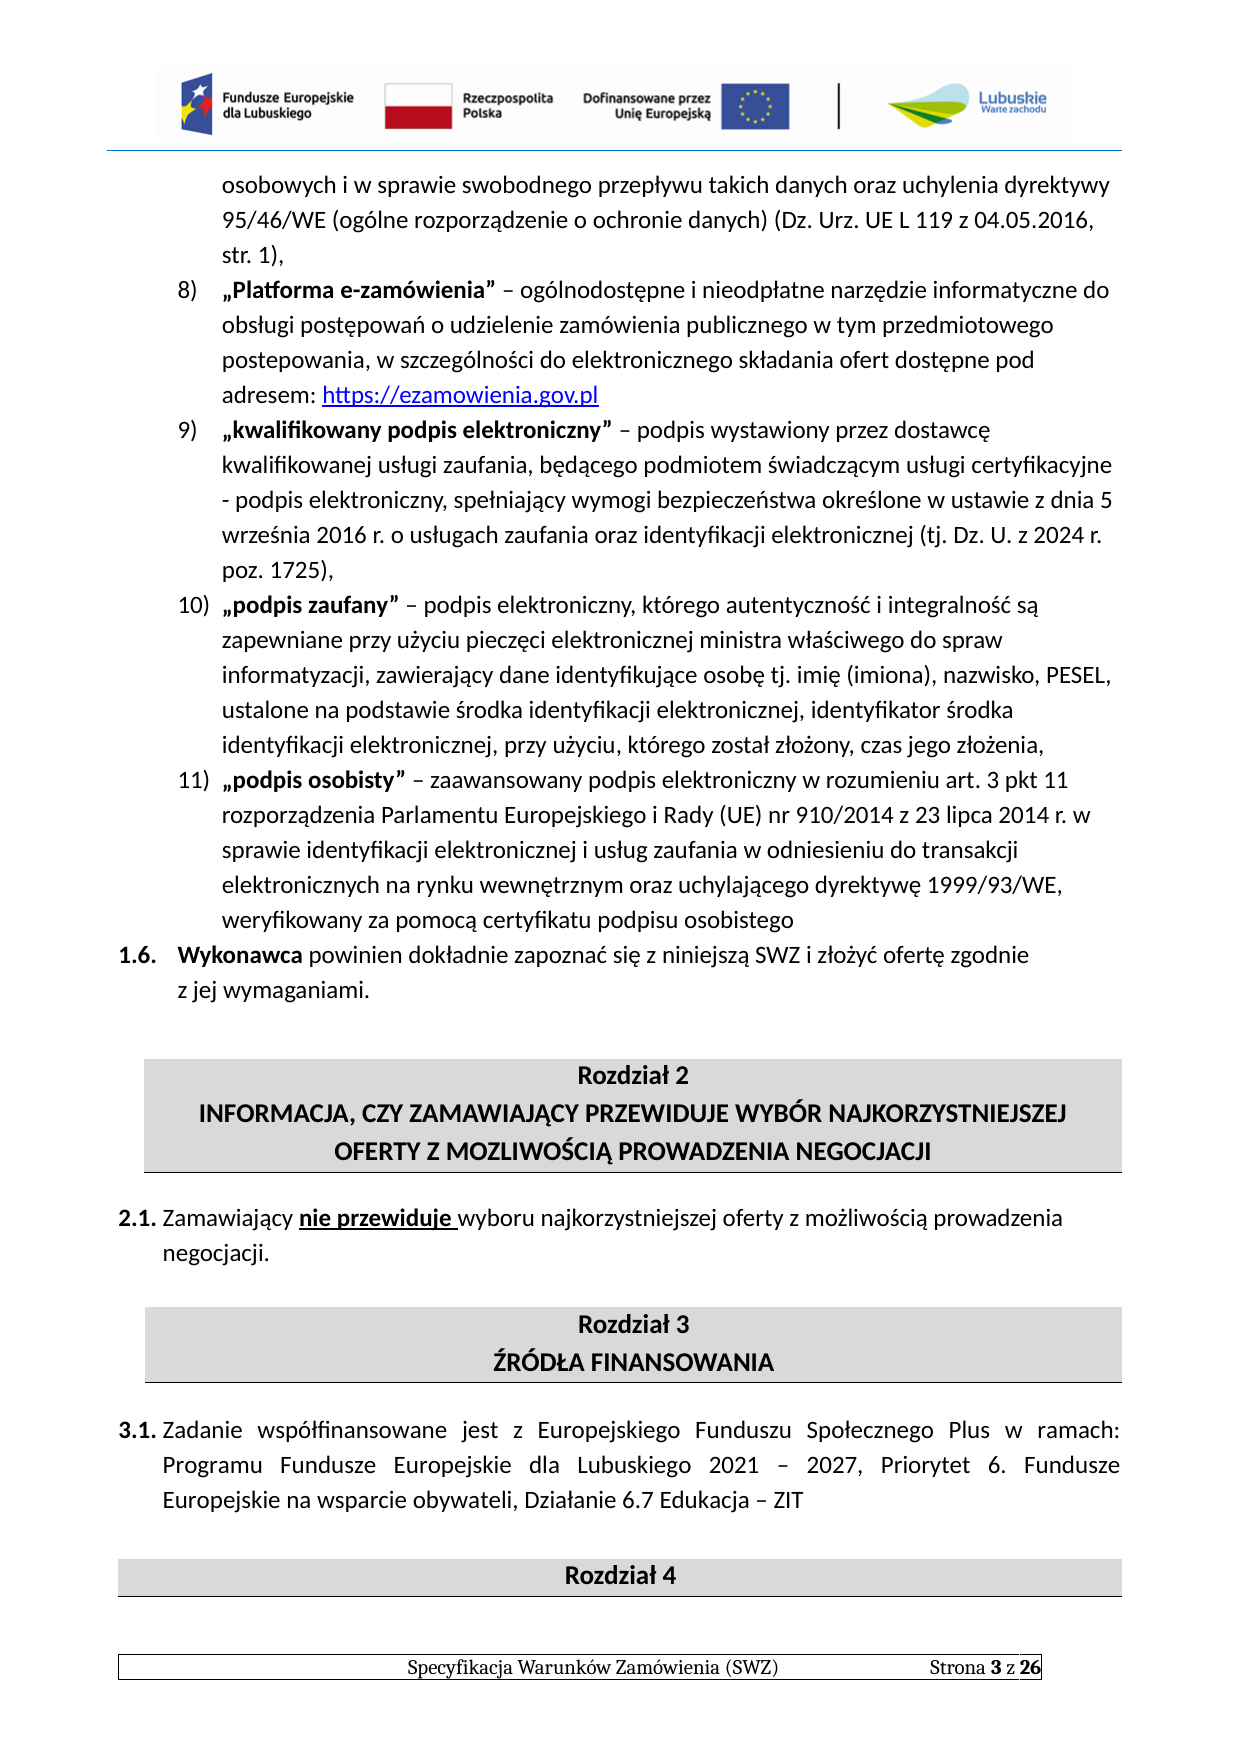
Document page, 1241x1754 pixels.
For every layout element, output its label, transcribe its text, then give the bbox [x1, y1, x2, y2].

text 2.1. Zamawiający nie przewiduje wyboru najkorzystniejszej oferty z możliwością prowadzenia negocjacji. [118, 1202, 1122, 1267]
table_header Rozdział 4 OPIS PRZEDMIOTU ZAMÓWIENIA [118, 1559, 1122, 1596]
list „kwalifikowany podpis elektroniczny” – podpis wystawiony przez dostawcę kwalifikowanej usługi zaufania, będącego podmiotem świadczącym usługi certyfikacyjne - podpis elektroniczny, spełniający wymogi bezpieczeństwa określone w ustawie z dnia 5 września 2016 r. o usługach zaufania oraz identyfikacji elektronicznej (tj. Dz. U. z 2024 r. poz. 1725), [177, 414, 1122, 584]
list „podpis osobisty” – zaawansowany podpis elektroniczny w rozumieniu art. 3 pkt 11 rozporządzenia Parlamentu Europejskiego i Rady (UE) nr 910/2014 z 23 lipca 2014 r. w sprawie identyfikacji elektronicznej i usług zaufania w odniesieniu do transakcji elektronicznych na rynku wewnętrznym oraz uchylającego dyrektywę 1999/93/WE, weryfikowany za pomocą certyfikatu podpisu osobistego [177, 764, 1122, 934]
list „podpis zaufany” – podpis elektroniczny, którego autentyczność i integralność są zapewniane przy użyciu pieczęci elektronicznej ministra właściwego do spraw informatyzacji, zawierający dane identyfikujące osobę tj. imię (imiona), nazwisko, PESEL, ustalone na podstawie środka identyfikacji elektronicznej, identyfikator środka identyfikacji elektronicznej, przy użyciu, którego został złożony, czas jego złożenia, [177, 589, 1122, 759]
table_header Rozdział 2 INFORMACJA, CZY ZAMAWIAJĄCY PRZEWIDUJE WYBÓR NAJKORZYSTNIEJSZEJ OFERTY Z MOZLIWOŚCIĄ PROWADZENIA NEGOCJACJI [144, 1059, 1122, 1172]
table_header Rozdział 3 ŹRÓDŁA FINANSOWANIA [145, 1307, 1122, 1382]
list Zadanie współfinansowane jest z Europejskiego Funduszu Społecznego Plus w ramach: Programu Fundusze Europejskie dla Lubuskiego 2021 – 2027, Priorytet 6. Fundusze Europejskie na wsparcie obywateli, Działanie 6.7 Edukacja – ZIT [118, 1414, 1122, 1515]
list „Platforma e-zamówienia” – ogólnodostępne i nieodpłatne narzędzie informatyczne do obsługi postępowań o udzielenie zamówienia publicznego w tym przedmiotowego postepowania, w szczególności do elektronicznego składania ofert dostępne pod adresem: https://ezamowienia.gov.pl [177, 274, 1122, 409]
picture [156, 68, 1073, 142]
list Wykonawca powinien dokładnie zapoznać się z niniejszą SWZ i złożyć ofertę zgodnie z jej wymaganiami. [118, 939, 1122, 1004]
